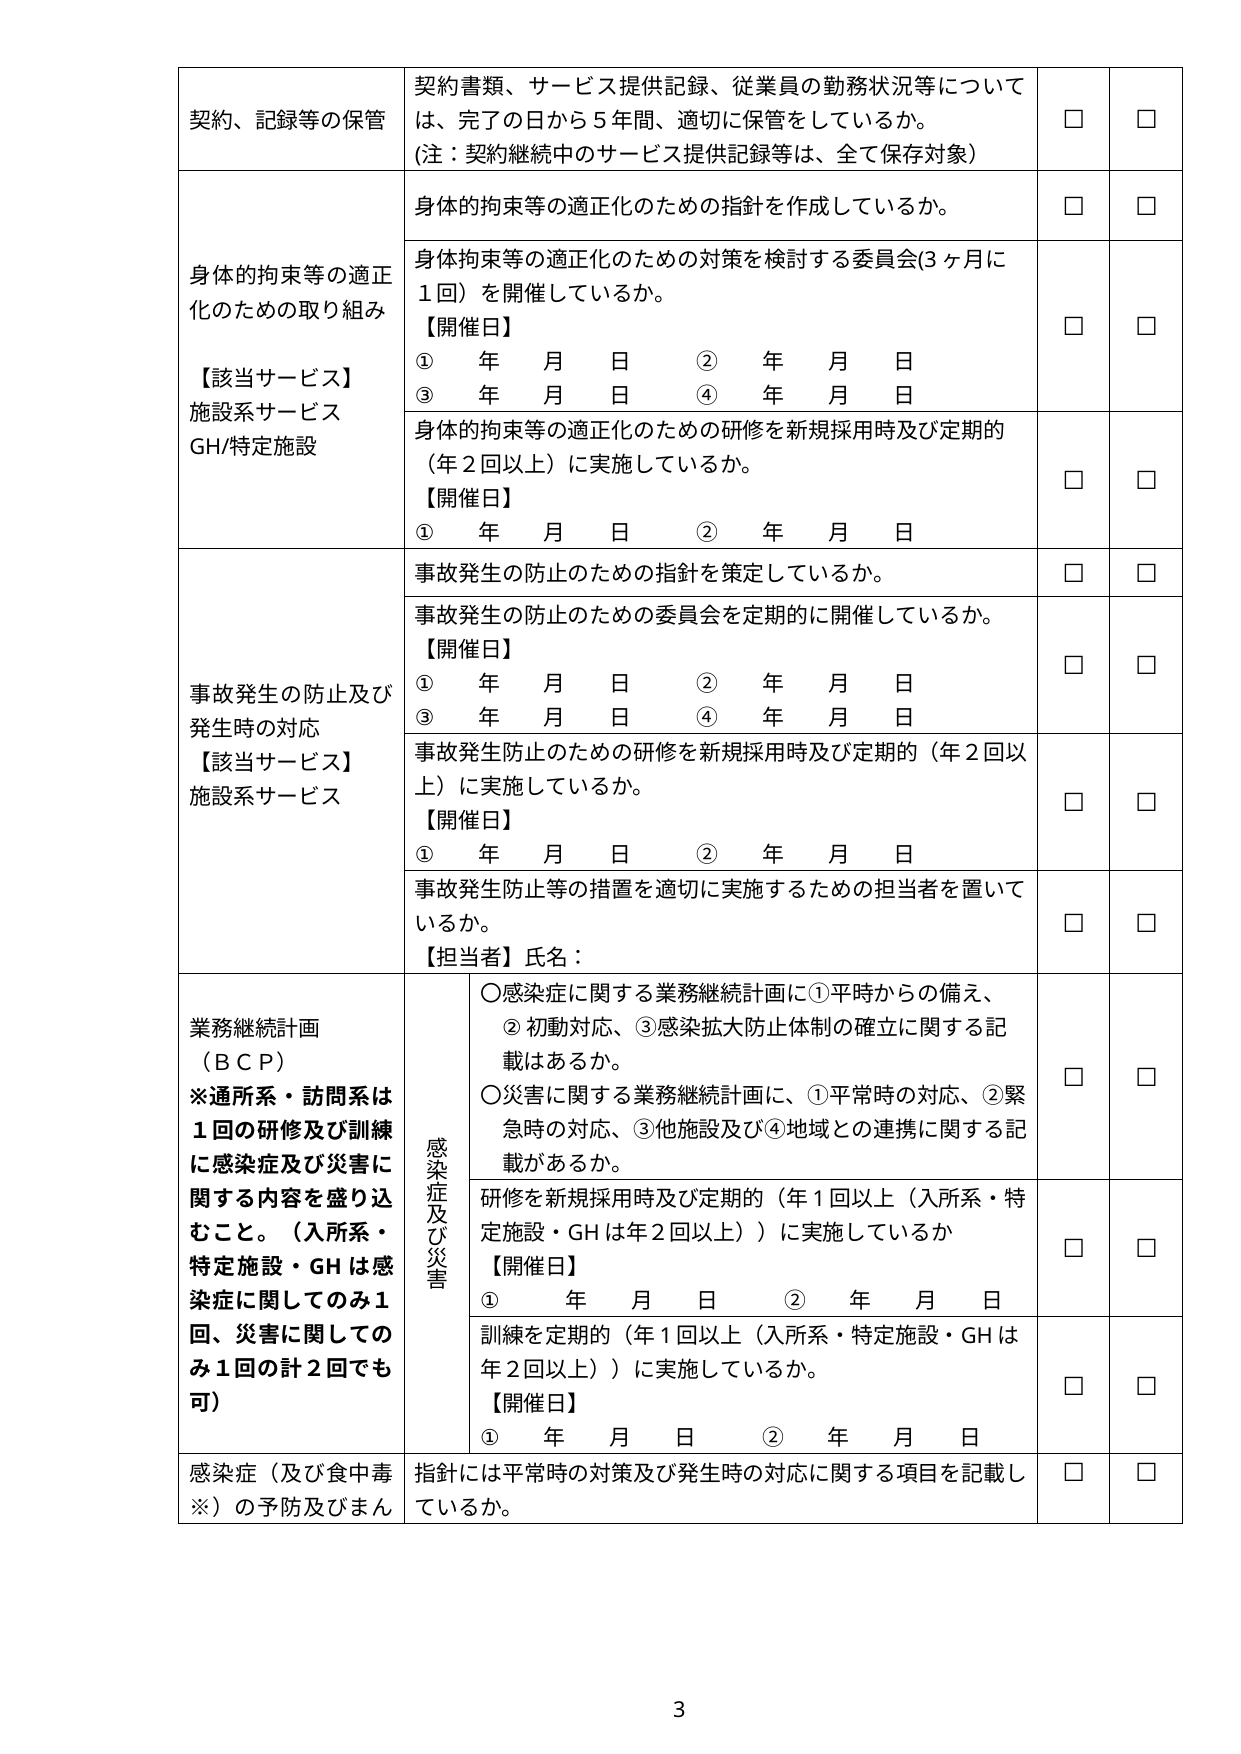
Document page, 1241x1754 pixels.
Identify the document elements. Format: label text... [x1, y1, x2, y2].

table_cell [1038, 1454, 1109, 1522]
table_cell [1038, 1180, 1109, 1316]
table_cell 事故発生の防止のための委員会を定期的に開催しているか。 【開催日】 ① 年 月 日 ② 年 月 日 ③ 年 月 日 ④ 年 月 日 [405, 597, 1037, 733]
table_cell [1110, 1454, 1182, 1522]
table_cell [1110, 171, 1182, 239]
table_cell [1110, 1317, 1182, 1453]
table_cell 事故発生防止のための研修を新規採用時及び定期的（年２回以上）に実施しているか。 【開催日】 ① 年 月 日 ② 年 月 日 [405, 734, 1037, 870]
table_cell 身体拘束等の適正化のための対策を検討する委員会(3ヶ月に１回）を開催しているか。 【開催日】 ① 年 月 日 ② 年 月 日 ③ 年 月 日 ④ 年 月 日 [405, 241, 1037, 411]
table_cell [1110, 871, 1182, 973]
table_cell 指針には平常時の対策及び発生時の対応に関する項目を記載しているか。 [405, 1454, 1037, 1522]
table_cell [1038, 871, 1109, 973]
table_cell [1110, 597, 1182, 733]
table_cell [1110, 974, 1182, 1179]
table_cell [1110, 68, 1182, 170]
table_cell 業務継続計画 （ＢＣＰ） ※通所系・訪問系は１回の研修及び訓練に感染症及び災害に関する内容を盛り込むこと。（入所系・特定施設・GHは感染症に関してのみ１回、災害に関してのみ１回の計２回でも可） [179, 974, 404, 1453]
table_cell 契約、記録等の保管 [179, 68, 404, 170]
table_cell [1038, 171, 1109, 239]
table_cell 研修を新規採用時及び定期的（年1回以上（入所系・特定施設・GHは年２回以上））に実施しているか 【開催日】 ① 年 月 日 ② 年 月 日 [470, 1180, 1037, 1316]
table_cell [1110, 1180, 1182, 1316]
table_cell 事故発生の防止及び発生時の対応 【該当サービス】 施設系サービス [179, 549, 404, 973]
table_cell 〇感染症に関する業務継続計画に①平時からの備え、 ②初動対応、③感染拡大防止体制の確立に関する記載はあるか。 〇災害に関する業務継続計画に、①平常時の対応、②緊急時の対応、③他施設及び④地域との連携に関する記載があるか。 [470, 974, 1037, 1179]
table_cell [1110, 549, 1182, 596]
table_cell [1038, 68, 1109, 170]
table_cell [1038, 549, 1109, 596]
table_cell [1038, 412, 1109, 548]
table_cell [1038, 597, 1109, 733]
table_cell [179, 1454, 404, 1522]
table_cell 身体的拘束等の適正化のための指針を作成しているか。 [405, 171, 1037, 239]
table_cell [1110, 734, 1182, 870]
table_cell 事故発生の防止のための指針を策定しているか。 [405, 549, 1037, 596]
table_cell [1038, 734, 1109, 870]
table_cell 訓練を定期的（年1回以上（入所系・特定施設・GHは年２回以上））に実施しているか。 【開催日】 ① 年 月 日 ② 年 月 日 [470, 1317, 1037, 1453]
table_cell 契約書類、サービス提供記録、従業員の勤務状況等については、完了の日から５年間、適切に保管をしているか。 (注：契約継続中のサービス提供記録等は、全て保存対象） [405, 68, 1037, 170]
table_cell 身体的拘束等の適正化のための取り組み 【該当サービス】 施設系サービス GH/特定施設 [179, 171, 404, 548]
table_cell 事故発生防止等の措置を適切に実施するための担当者を置いているか。 【担当者】氏名： [405, 871, 1037, 973]
table_cell [1038, 974, 1109, 1179]
table_cell 身体的拘束等の適正化のための研修を新規採用時及び定期的（年２回以上）に実施しているか。 【開催日】 ① 年 月 日 ② 年 月 日 [405, 412, 1037, 548]
table_cell [1110, 412, 1182, 548]
table_cell [1038, 1317, 1109, 1453]
table_cell [1110, 241, 1182, 411]
table_cell 感染症及び災害 [405, 974, 469, 1453]
table_cell [1038, 241, 1109, 411]
